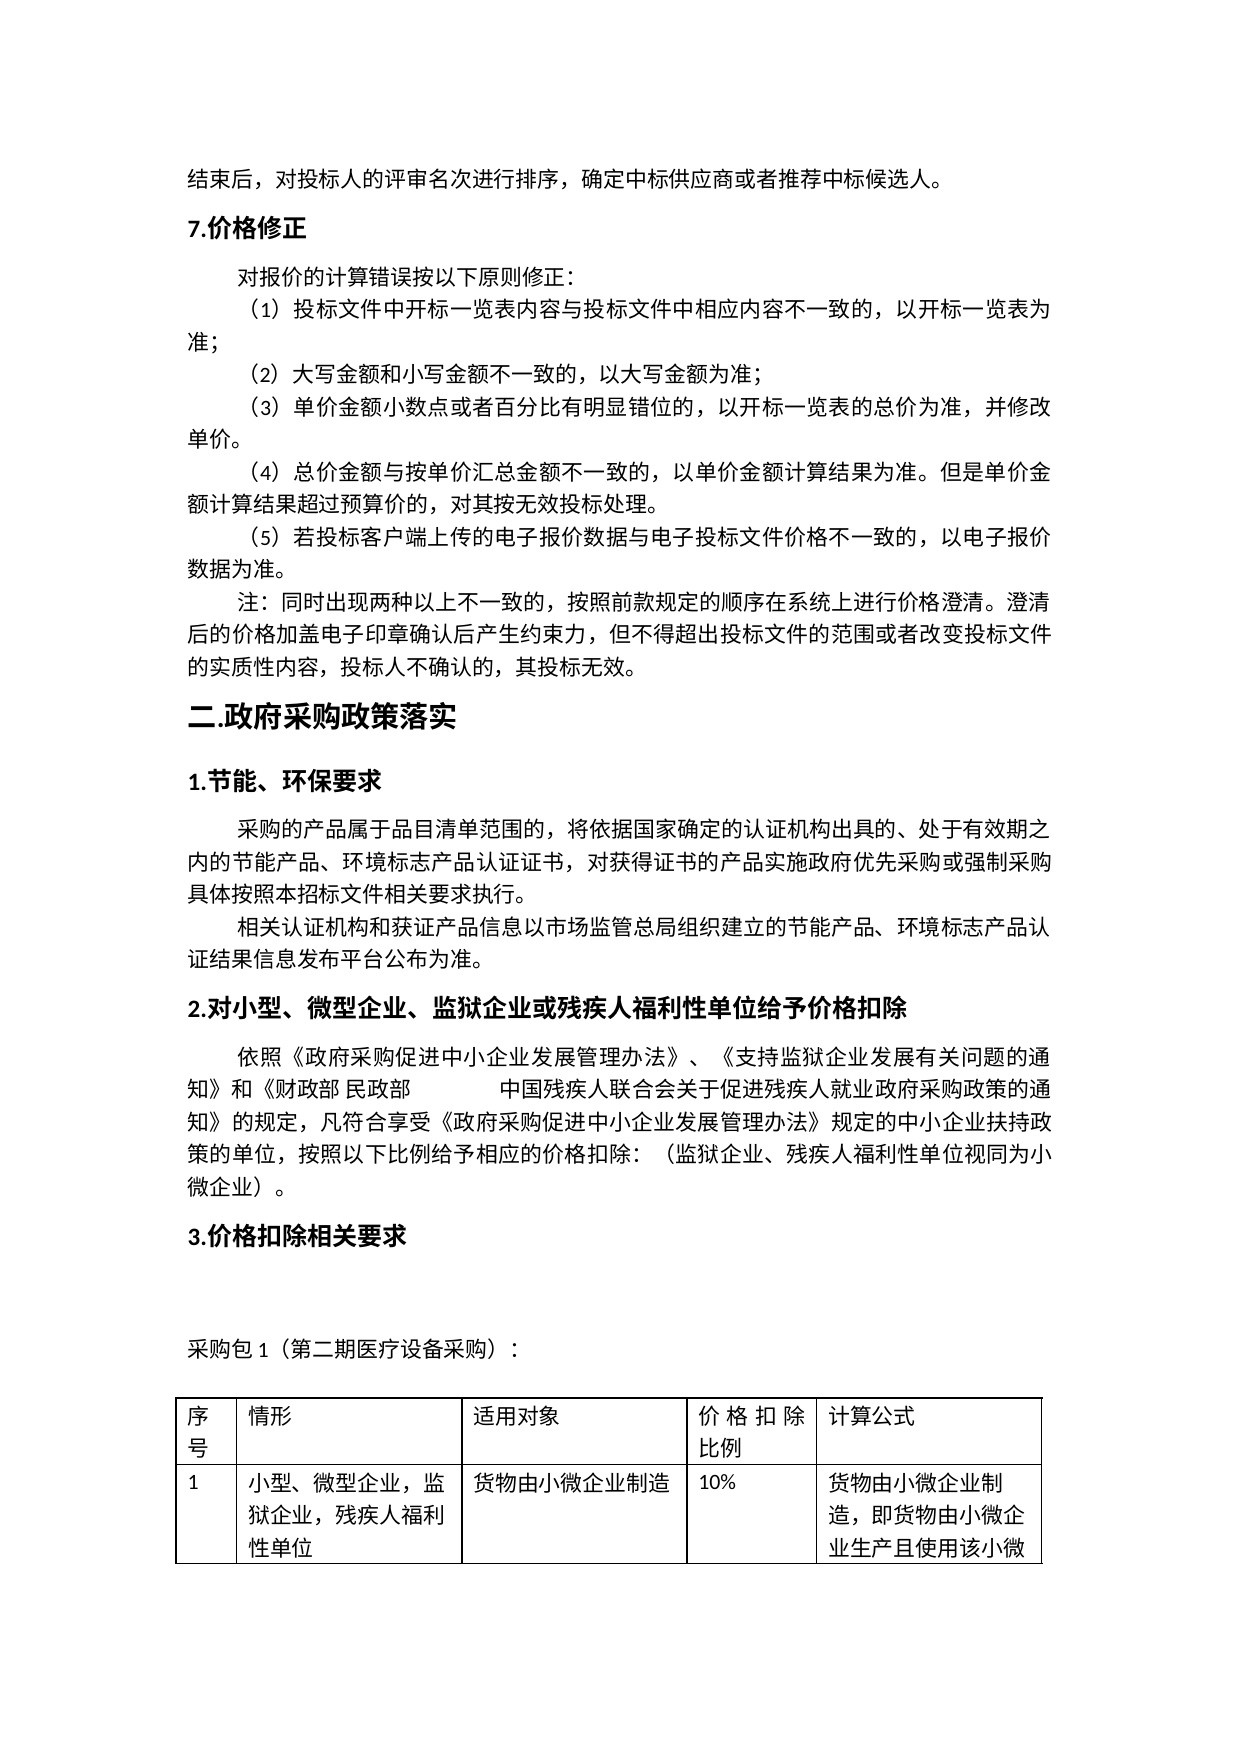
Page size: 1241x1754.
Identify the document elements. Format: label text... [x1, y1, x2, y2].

table_cell 10% [688, 1465, 816, 1563]
text 注：同时出现两种以上不一致的，按照前款规定的顺序在系统上进行价格澄清。澄清后的价格加盖电子印章确认后产生约束力，但不得超出投标文件的范围或者改变投标文件的实质性内容，投标人不确认的，其投标无效。 [187, 584, 1053, 682]
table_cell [237, 1465, 461, 1563]
text 二.政府采购政策落实 [187, 682, 1053, 747]
text 依照《政府采购促进中小企业发展管理办法》、《支持监狱企业发展有关问题的通知》和《财政部 民政部 中国残疾人联合会关于促进残疾人就业政府采购政策的通知》的规定，凡符合享受《政府采购促进中小企业发展管理办法》规定的中小企业扶持政策的单位，按照以下比例给予相应的价格扣除：（监狱企业、残疾人福利性单位视同为小、微企业）。 [187, 1039, 1053, 1202]
table_header 适用对象 [463, 1399, 686, 1463]
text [187, 162, 1053, 194]
text （3）单价金额小数点或者百分比有明显错位的，以开标一览表的总价为准，并修改单价。 [187, 389, 1053, 454]
table_header 价格扣除比例 [688, 1399, 816, 1463]
text 2.对小型、微型企业、监狱企业或残疾人福利性单位给予价格扣除 [187, 974, 1053, 1039]
text 采购包1（第二期医疗设备采购）： [187, 1332, 1053, 1364]
text （5）若投标客户端上传的电子报价数据与电子投标文件价格不一致的，以电子报价数据为准。 [187, 519, 1053, 584]
table_header 情形 [237, 1399, 461, 1463]
text （1）投标文件中开标一览表内容与投标文件中相应内容不一致的，以开标一览表为准； [187, 292, 1053, 357]
text 7.价格修正 [187, 194, 1053, 259]
text 采购的产品属于品目清单范围的，将依据国家确定的认证机构出具的、处于有效期之内的节能产品、环境标志产品认证证书，对获得证书的产品实施政府优先采购或强制采购，具体按照本招标文件相关要求执行。 [187, 812, 1053, 909]
table_header 序号 [177, 1399, 236, 1463]
table_header 计算公式 [817, 1399, 1041, 1463]
text （4）总价金额与按单价汇总金额不一致的，以单价金额计算结果为准。但是单价金额计算结果超过预算价的，对其按无效投标处理。 [187, 454, 1053, 519]
text 相关认证机构和获证产品信息以市场监管总局组织建立的节能产品、环境标志产品认证结果信息发布平台公布为准。 [187, 909, 1053, 974]
text 3.价格扣除相关要求 [187, 1202, 1053, 1267]
text 对报价的计算错误按以下原则修正： [187, 259, 1053, 292]
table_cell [817, 1465, 1041, 1563]
table_cell 货物由小微企业制造 [463, 1465, 686, 1563]
text （2）大写金额和小写金额不一致的，以大写金额为准； [187, 357, 1053, 389]
text 1.节能、环保要求 [187, 747, 1053, 812]
table_cell 1 [177, 1465, 236, 1563]
